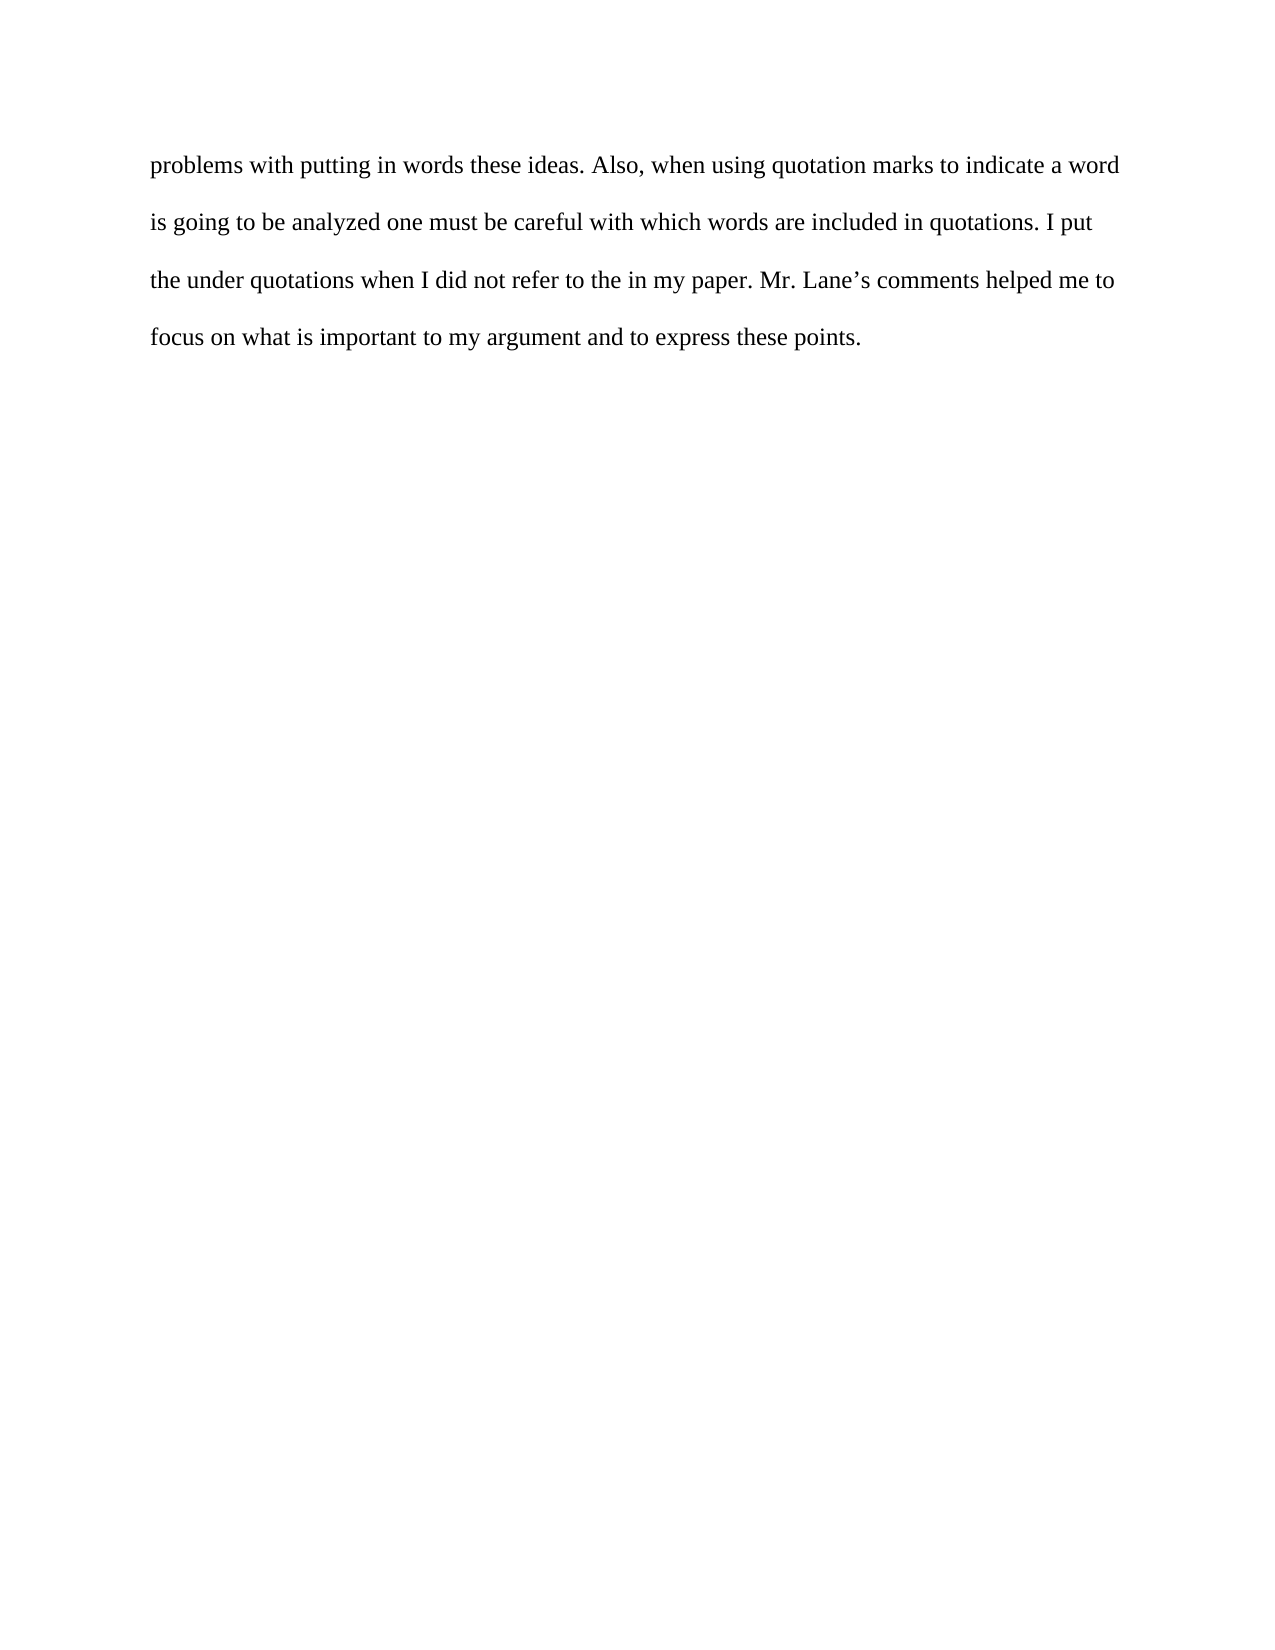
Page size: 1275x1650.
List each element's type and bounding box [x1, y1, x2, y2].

text [150, 150, 1125, 351]
